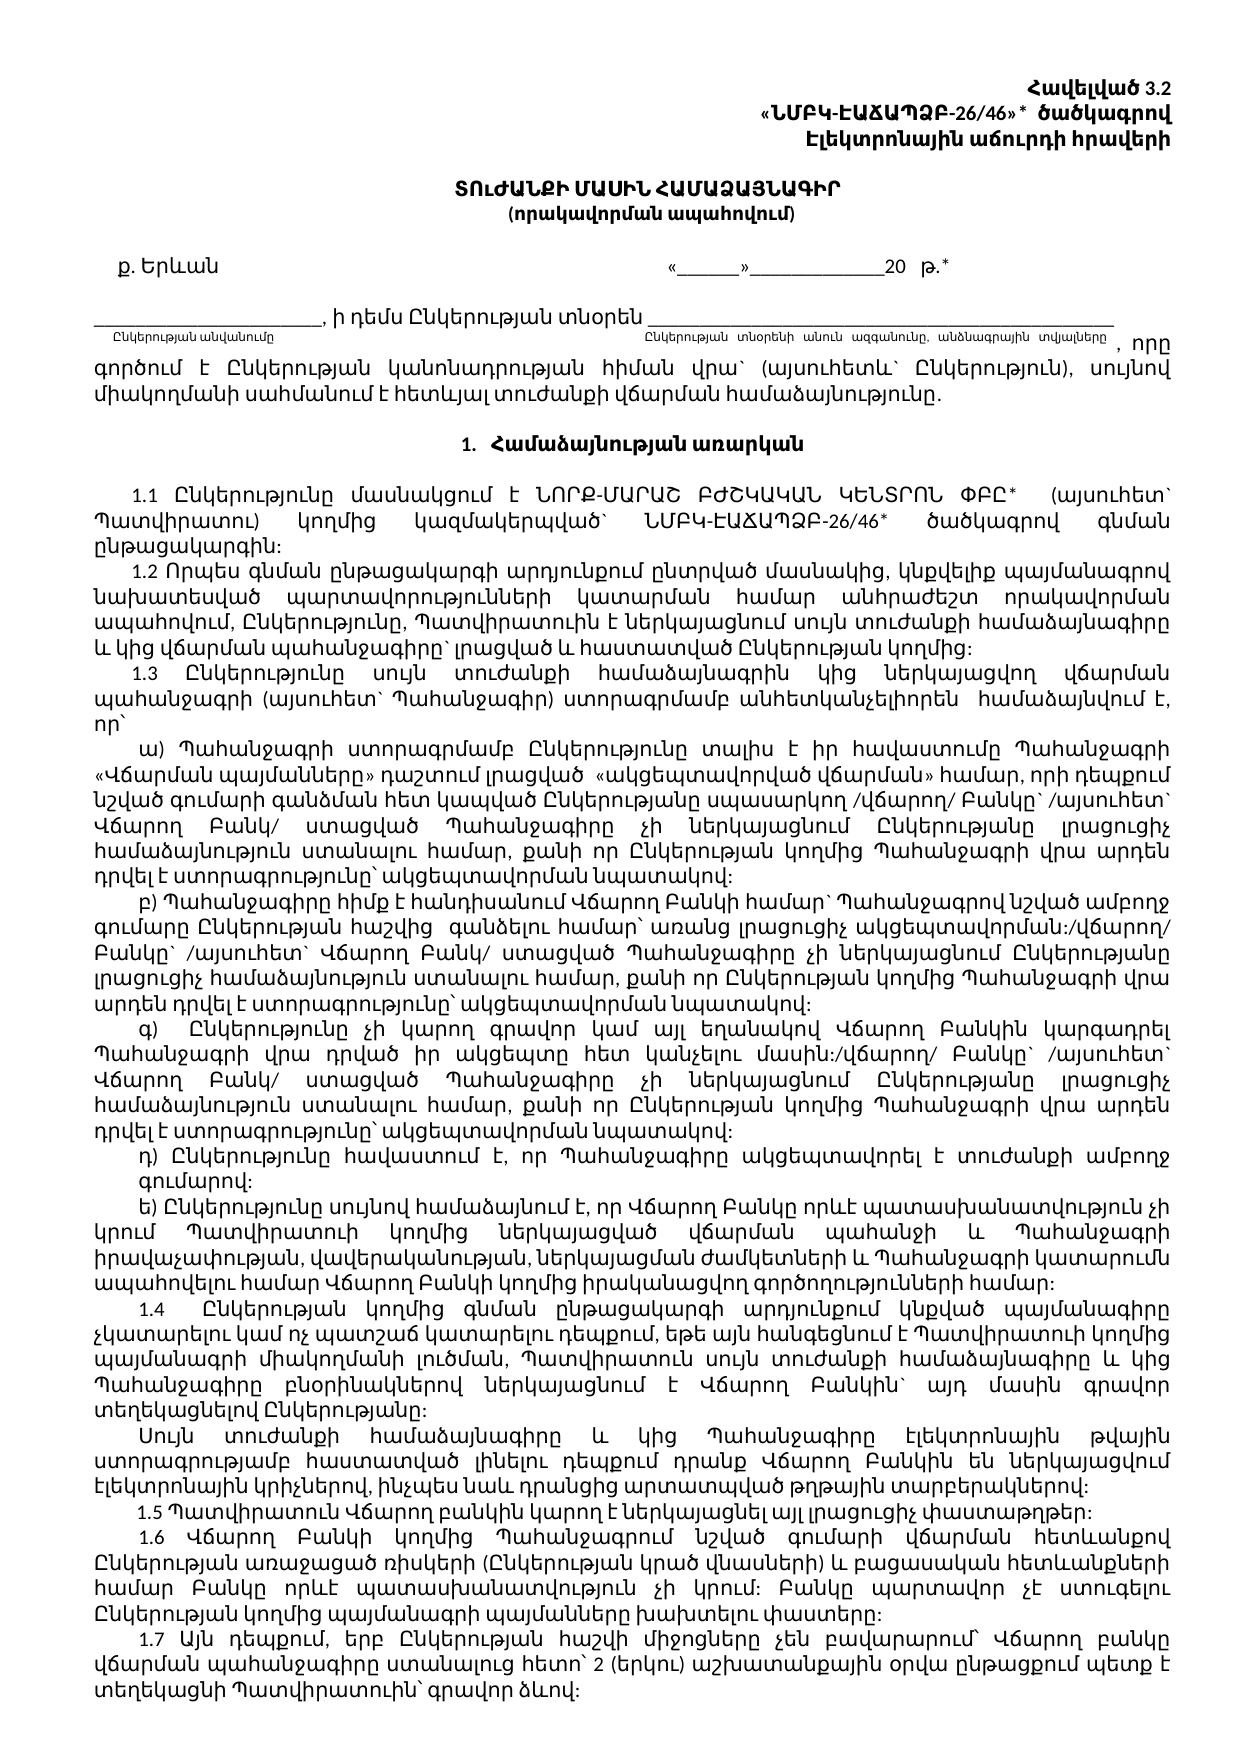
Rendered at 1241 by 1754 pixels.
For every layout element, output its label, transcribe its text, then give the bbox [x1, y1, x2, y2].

text գ) Ընկերությունը չի կարող գրավոր կամ այլ եղանակով Վճարող Բանկին կարգադրել Պահանջագրի վրա դրված իր ակցեպտը հետ կանչելու մասին:/վճարող/ Բանկը` /այսուհետ` Վճարող Բանկ/ ստացված Պահանջագիրը չի ներկայացնում Ընկերությանը լրացուցիչ համաձայնություն ստանալու համար, քանի որ Ընկերության կողմից Պահանջագրի վրա արդեն դրվել է ստորագրությունը՝ ակցեպտավորման նպատակով: [94, 1016, 1171, 1143]
text 1.6 Վճարող Բանկի կողմից Պահանջագրում նշված գումարի վճարման հետևանքով Ընկերության առաջացած ռիսկերի (Ընկերության կրած վնասների) և բացասական հետևանքների համար Բանկը որևէ պատասխանատվություն չի կրում: Բանկը պարտավոր չէ ստուգելու Ընկերության կողմից պայմանագրի պայմանները խախտելու փաստերը: [94, 1524, 1171, 1626]
text 1.4 Ընկերության կողմից գնման ընթացակարգի արդյունքում կնքված պայմանագիրը չկատարելու կամ ոչ պատշաճ կատարելու դեպքում, եթե այն հանգեցնում է Պատվիրատուի կողմից պայմանագրի միակողմանի լուծման, Պատվիրատուն սույն տուժանքի համաձայնագիրը և կից Պահանջագիրը բնօրինակներով ներկայացնում է Վճարող Բանկին` այդ մասին գրավոր տեղեկացնելով Ընկերությանը: [94, 1296, 1171, 1423]
text 1.1 Ընկերությունը մասնակցում է ՆՈՐՔ-ՄԱՐԱՇ ԲԺՇԿԱԿԱՆ ԿԵՆՏՐՈՆ ՓԲԸ* (այսուհետ` Պատվիրատու) կողմից կազմակերպված` ՆՄԲԿ-ԷԱՃԱՊՁԲ-26/46* ծածկագրով գնման ընթացակարգին: [94, 482, 1171, 559]
text ք. Երևան «______»_____________20 թ.* [94, 254, 1171, 279]
text դ) Ընկերությունը հավաստում է, որ Պահանջագիրը ակցեպտավորել է տուժանքի ամբողջ գումարով: [138, 1143, 1171, 1194]
text ա) Պահանջագրի ստորագրմամբ Ընկերությունը տալիս է իր հավաստումը Պահանջագրի «Վճարման պայմանները» դաշտում լրացված «ակցեպտավորված վճարման» համար, որի դեպքում նշված գումարի գանձման հետ կապված Ընկերությանը սպասարկող /վճարող/ Բանկը` /այսուհետ` Վճարող Բանկ/ ստացված Պահանջագիրը չի ներկայացնում Ընկերությանը լրացուցիչ համաձայնություն ստանալու համար, քանի որ Ընկերության կողմից Պահանջագրի վրա արդեն դրվել է ստորագրությունը՝ ակցեպտավորման նպատակով: [94, 737, 1171, 889]
text Սույն տուժանքի համաձայնագիրը և կից Պահանջագիրը էլեկտրոնային թվային ստորագրությամբ հաստատված լինելու դեպքում դրանք Վճարող Բանկին են ներկայացվում էլեկտրոնային կրիչներով, ինչպես նաև դրանցից արտատպված թղթային տարբերակներով: [94, 1423, 1171, 1499]
text ՏՈւԺԱՆՔԻ ՄԱՍԻՆ ՀԱՄԱՁԱՅՆԱԳԻՐ [94, 177, 1171, 202]
text ե) Ընկերությունը սույնով համաձայնում է, որ Վճարող Բանկը որևէ պատասխանատվություն չի կրում Պատվիրատուի կողմից ներկայացված վճարման պահանջի և Պահանջագրի իրավաչափության, վավերականության, ներկայացման ժամկետների և Պահանջագրի կատարումն ապահովելու համար Վճարող Բանկի կողմից իրականացվող գործողությունների համար: [94, 1194, 1171, 1296]
text բ) Պահանջագիրը հիմք է հանդիսանում Վճարող Բանկի համար` Պահանջագրով նշված ամբողջ գումարը Ընկերության հաշվից գանձելու համար՝ առանց լրացուցիչ ակցեպտավորման:/վճարող/ Բանկը` /այսուհետ` Վճարող Բանկ/ ստացված Պահանջագիրը չի ներկայացնում Ընկերությանը լրացուցիչ համաձայնություն ստանալու համար, քանի որ Ընկերության կողմից Պահանջագրի վրա արդեն դրվել է ստորագրությունը՝ ակցեպտավորման նպատակով: [94, 889, 1171, 1016]
text Հավելված 3.2 [94, 75, 1171, 100]
text 1. Համաձայնության առարկան [94, 432, 1171, 457]
text (որակավորման ապահովում) [94, 202, 1171, 225]
text 1.5 Պատվիրատուն Վճարող բանկին կարող է ներկայացնել այլ լրացուցիչ փաստաթղթեր: [94, 1499, 1171, 1524]
text Ընկերության անվանումը Ընկերության տնօրենի անուն ազգանունը, անձնագրային տվյալները , որը գործում է Ընկերության կանոնադրության հիման վրա` (այսուհետև` Ընկերություն), սույնով միակողմանի սահմանում է հետևյալ տուժանքի վճարման համաձայնությունը. [94, 330, 1171, 406]
text 1.3 Ընկերությունը սույն տուժանքի համաձայնագրին կից ներկայացվող վճարման պահանջագրի (այսուհետ` Պահանջագիր) ստորագրմամբ անհետկանչելիորեն համաձայնվում է, որ՝ [94, 660, 1171, 737]
text Էլեկտրոնային աճուրդի հրավերի [94, 126, 1171, 151]
text 1.2 Որպես գնման ընթացակարգի արդյունքում ընտրված մասնակից, կնքվելիք պայմանագրով նախատեսված պարտավորությունների կատարման համար անհրաժեշտ որակավորման ապահովում, Ընկերությունը, Պատվիրատուին է ներկայացնում սույն տուժանքի համաձայնագիրը և կից վճարման պահանջագիրը` լրացված և հաստատված Ընկերության կողմից: [94, 559, 1171, 660]
text «ՆՄԲԿ-ԷԱՃԱՊՁԲ-26/46»* ծածկագրով [94, 100, 1171, 126]
text ______________________, ի դեմս Ընկերության տնօրեն _____________________________________________ [94, 304, 1171, 330]
text 1.7 Այն դեպքում, երբ Ընկերության հաշվի միջոցները չեն բավարարում՝ Վճարող բանկը վճարման պահանջագիրը ստանալուց հետո՝ 2 (երկու) աշխատանքային օրվա ընթացքում պետք է տեղեկացնի Պատվիրատուին՝ գրավոր ձևով: [94, 1626, 1171, 1702]
